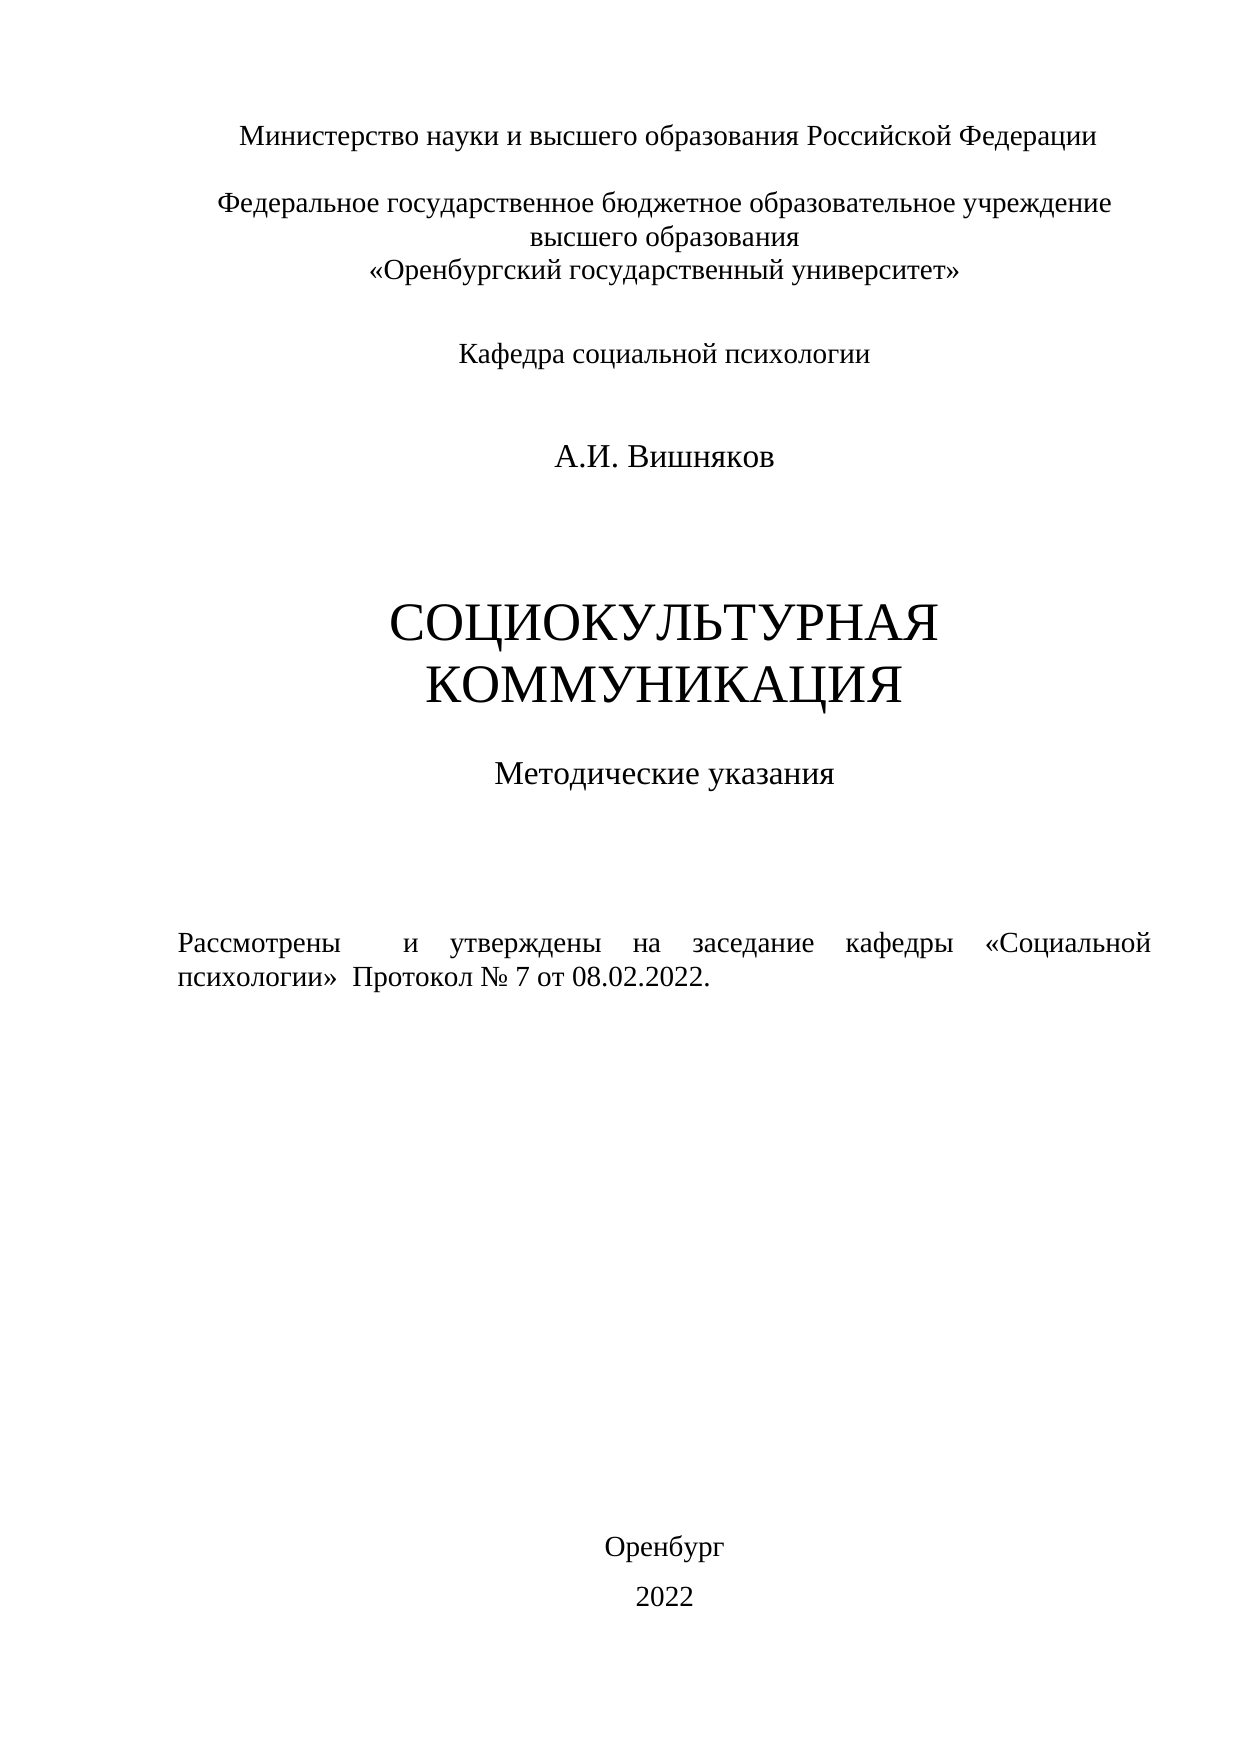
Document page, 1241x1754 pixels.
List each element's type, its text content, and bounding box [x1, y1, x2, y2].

text Кафедра социальной психологии [177, 336, 1152, 370]
text Оренбург [177, 1529, 1152, 1563]
text 2022 [177, 1579, 1152, 1613]
text Методические указания [177, 753, 1152, 791]
text А.И. Вишняков [177, 437, 1152, 475]
text Министерство науки и высшего образования Российской Федерации [177, 118, 1152, 152]
text социокультурная коммуникация [177, 590, 1152, 715]
text высшего образования [177, 219, 1152, 252]
text «Оренбургский государственный университет» [177, 252, 1152, 286]
text Рассмотрены и утверждены на заседание кафедры «Социальной психологии» Протокол № 7 от 08.02.2022. [177, 926, 1152, 993]
text Федеральное государственное бюджетное образовательное учреждение [177, 185, 1152, 219]
